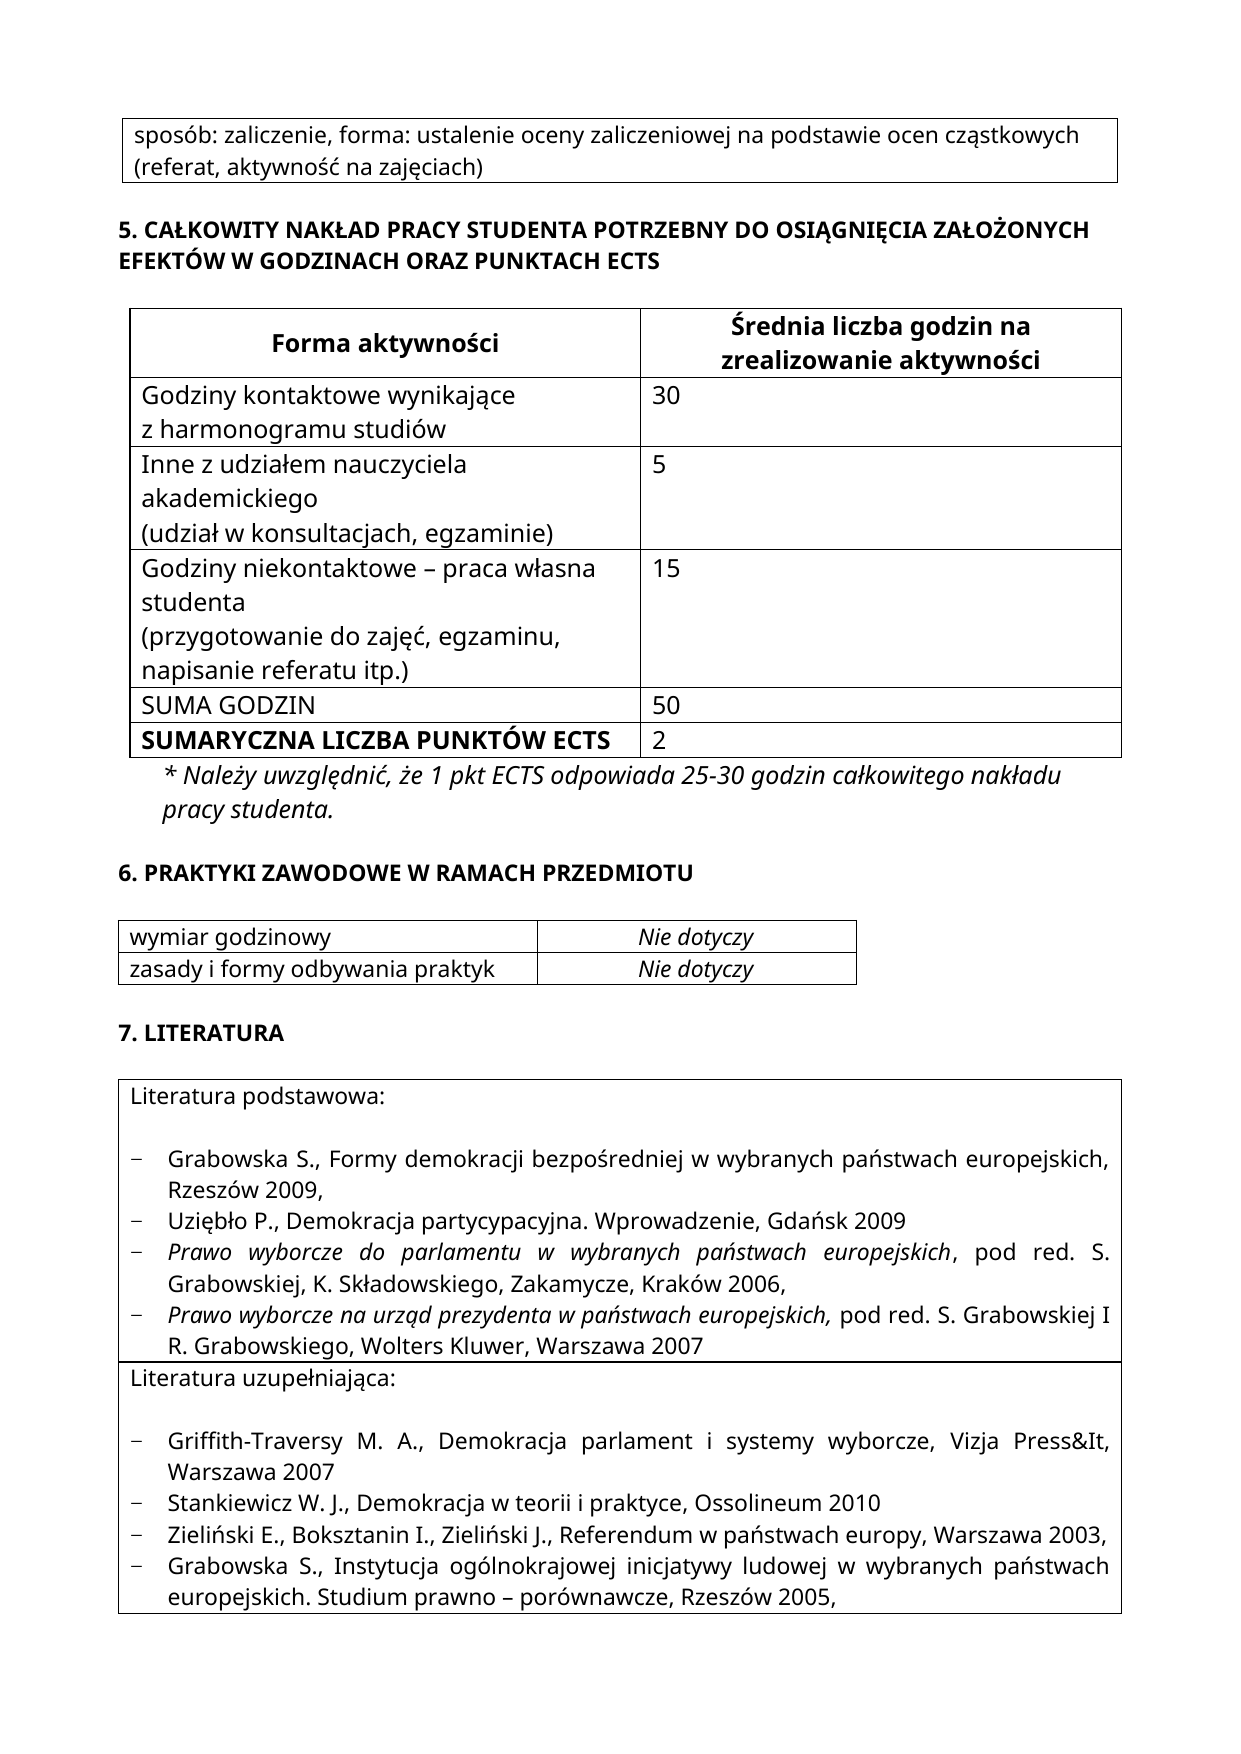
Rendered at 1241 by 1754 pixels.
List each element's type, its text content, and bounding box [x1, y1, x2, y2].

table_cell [119, 1363, 1121, 1612]
table_cell Inne z udziałem nauczyciela akademickiego (udział w konsultacjach, egzaminie) [131, 447, 640, 549]
table_header Nie dotyczy [538, 921, 856, 952]
table_cell SUMA GODZIN [131, 688, 640, 722]
text * Należy uwzględnić, że 1 pkt ECTS odpowiada 25-30 godzin całkowitego nakładu pracy studenta. [162, 758, 1122, 826]
table_cell SUMARYCZNA LICZBA PUNKTÓW ECTS [131, 723, 640, 757]
table_cell Godziny niekontaktowe – praca własna studenta (przygotowanie do zajęć, egzaminu, napisanie referatu itp.) [131, 550, 640, 687]
table_cell 2 [641, 723, 1121, 757]
table_header Średnia liczba godzin na zrealizowanie aktywności [641, 309, 1121, 377]
text 6. PRAKTYKI ZAWODOWE W RAMACH PRZEDMIOTU [118, 857, 1122, 888]
table_header Forma aktywności [131, 309, 640, 377]
table_cell 5 [641, 447, 1121, 549]
table_cell zasady i formy odbywania praktyk [119, 953, 537, 984]
text 7. LITERATURA [118, 1017, 1122, 1048]
table_header sposób: zaliczenie, forma: ustalenie oceny zaliczeniowej na podstawie ocen cząstkowych (referat, aktywność na zajęciach) [123, 119, 1117, 182]
table_header wymiar godzinowy [119, 921, 537, 952]
table_cell 15 [641, 550, 1121, 687]
table_header Literatura podstawowa: Grabowska S., Formy demokracji bezpośredniej w wybranych państwach europejskich, Rzeszów 2009, Uziębło P., Demokracja partycypacyjna. Wprowadzenie, Gdańsk 2009 Prawo wyborcze do parlamentu w wybranych państwach europejskich, pod red. S. Grabowskiej, K. Składowskiego, Zakamycze, Kraków 2006, Prawo wyborcze na urząd prezydenta w państwach europejskich, pod red. S. Grabowskiej I R. Grabowskiego, Wolters Kluwer, Warszawa 2007 [119, 1080, 1121, 1361]
text 5. CAŁKOWITY NAKŁAD PRACY STUDENTA POTRZEBNY DO OSIĄGNIĘCIA ZAŁOŻONYCH EFEKTÓW W GODZINACH ORAZ PUNKTACH ECTS [118, 214, 1122, 276]
table_cell Nie dotyczy [538, 953, 856, 984]
table_cell Godziny kontaktowe wynikające z harmonogramu studiów [131, 378, 640, 446]
table_cell 50 [641, 688, 1121, 722]
table_cell 30 [641, 378, 1121, 446]
